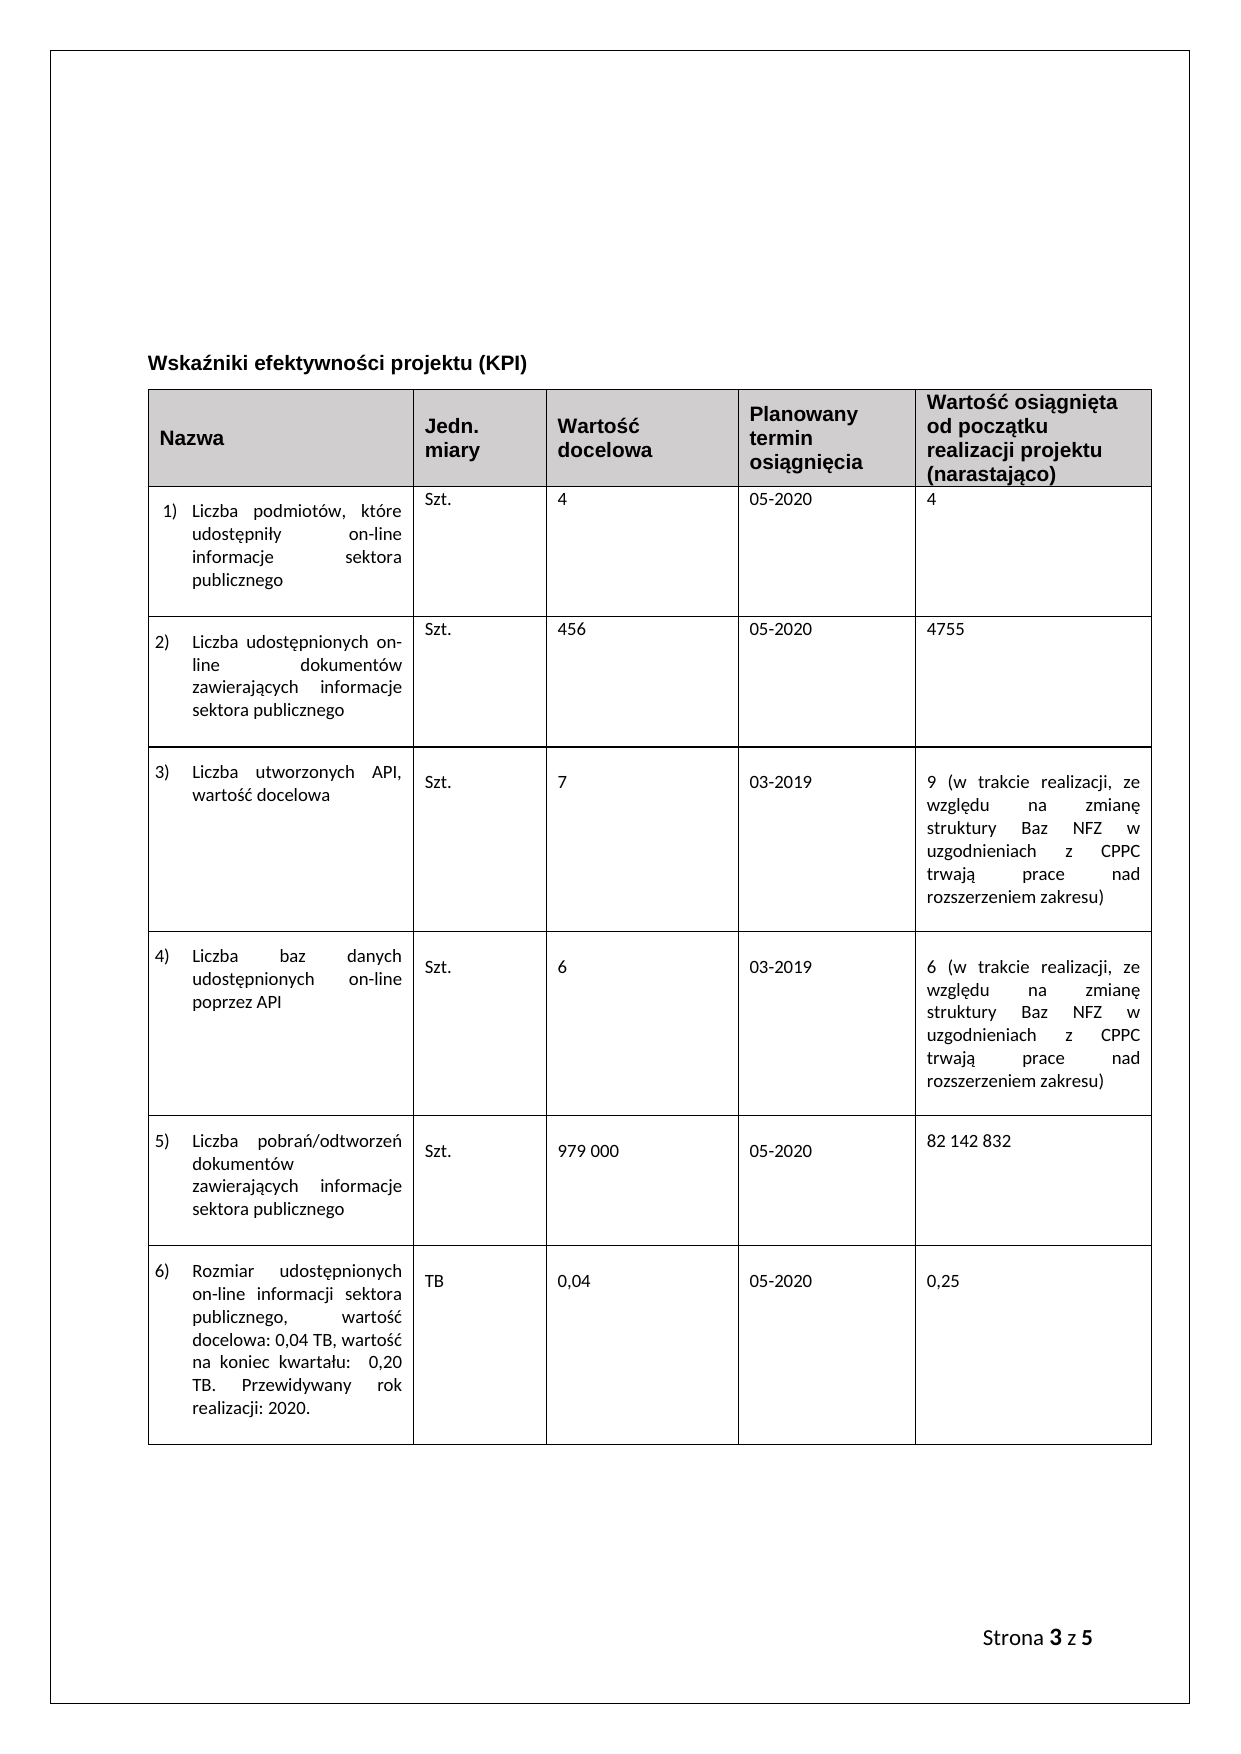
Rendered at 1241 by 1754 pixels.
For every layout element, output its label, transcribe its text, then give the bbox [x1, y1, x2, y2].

table_cell Szt. [414, 932, 546, 1115]
table_header Jedn. miary [414, 390, 546, 486]
table_header Nazwa [149, 390, 413, 486]
table_header Wartość docelowa [547, 390, 738, 486]
table_cell Szt. [414, 617, 546, 746]
table_cell Szt. [414, 487, 546, 616]
table_header Planowany termin osiągnięcia [739, 390, 915, 486]
table_cell 05-2020 [739, 487, 915, 616]
table_cell 6 (w trakcie realizacji, ze względu na zmianę struktury Baz NFZ w uzgodnieniach z CPPC trwają prace nad rozszerzeniem zakresu) [916, 932, 1151, 1115]
table_cell Szt. [414, 1116, 546, 1245]
table_cell Szt. [414, 748, 546, 931]
table_cell 03-2019 [739, 932, 915, 1115]
table_cell 05-2020 [739, 617, 915, 746]
table_cell Liczba utworzonych API, wartość docelowa [149, 748, 413, 931]
table_cell 9 (w trakcie realizacji, ze względu na zmianę struktury Baz NFZ w uzgodnieniach z CPPC trwają prace nad rozszerzeniem zakresu) [916, 748, 1151, 931]
table_cell TB [414, 1246, 546, 1444]
table_cell 82 142 832 [916, 1116, 1151, 1245]
table_cell 4 [916, 487, 1151, 616]
table_cell 05-2020 [739, 1246, 915, 1444]
table_cell 0,04 [547, 1246, 738, 1444]
table_cell Liczba baz danych udostępnionych on-line poprzez API [149, 932, 413, 1115]
table_cell 03-2019 [739, 748, 915, 931]
table_cell 05-2020 [739, 1116, 915, 1245]
table_header Wartość osiągnięta od początku realizacji projektu (narastająco) [916, 390, 1151, 486]
table_cell Liczba udostępnionych on-line dokumentów zawierających informacje sektora publicznego [149, 617, 413, 746]
table_cell 456 [547, 617, 738, 746]
table_cell 4755 [916, 617, 1151, 746]
text Wskaźniki efektywności projektu (KPI) [148, 351, 1093, 375]
table_cell 6 [547, 932, 738, 1115]
table_cell 0,25 [916, 1246, 1151, 1444]
table_cell 4 [547, 487, 738, 616]
table_cell Rozmiar udostępnionych on-line informacji sektora publicznego, wartość docelowa: 0,04 TB, wartość na koniec kwartału: 0,20 TB. Przewidywany rok realizacji: 2020. [149, 1246, 413, 1444]
table_cell Liczba podmiotów, które udostępniły on-line informacje sektora publicznego [149, 487, 413, 616]
table_cell 7 [547, 748, 738, 931]
table_cell 979 000 [547, 1116, 738, 1245]
table_cell Liczba pobrań/odtworzeń dokumentów zawierających informacje sektora publicznego [149, 1116, 413, 1245]
